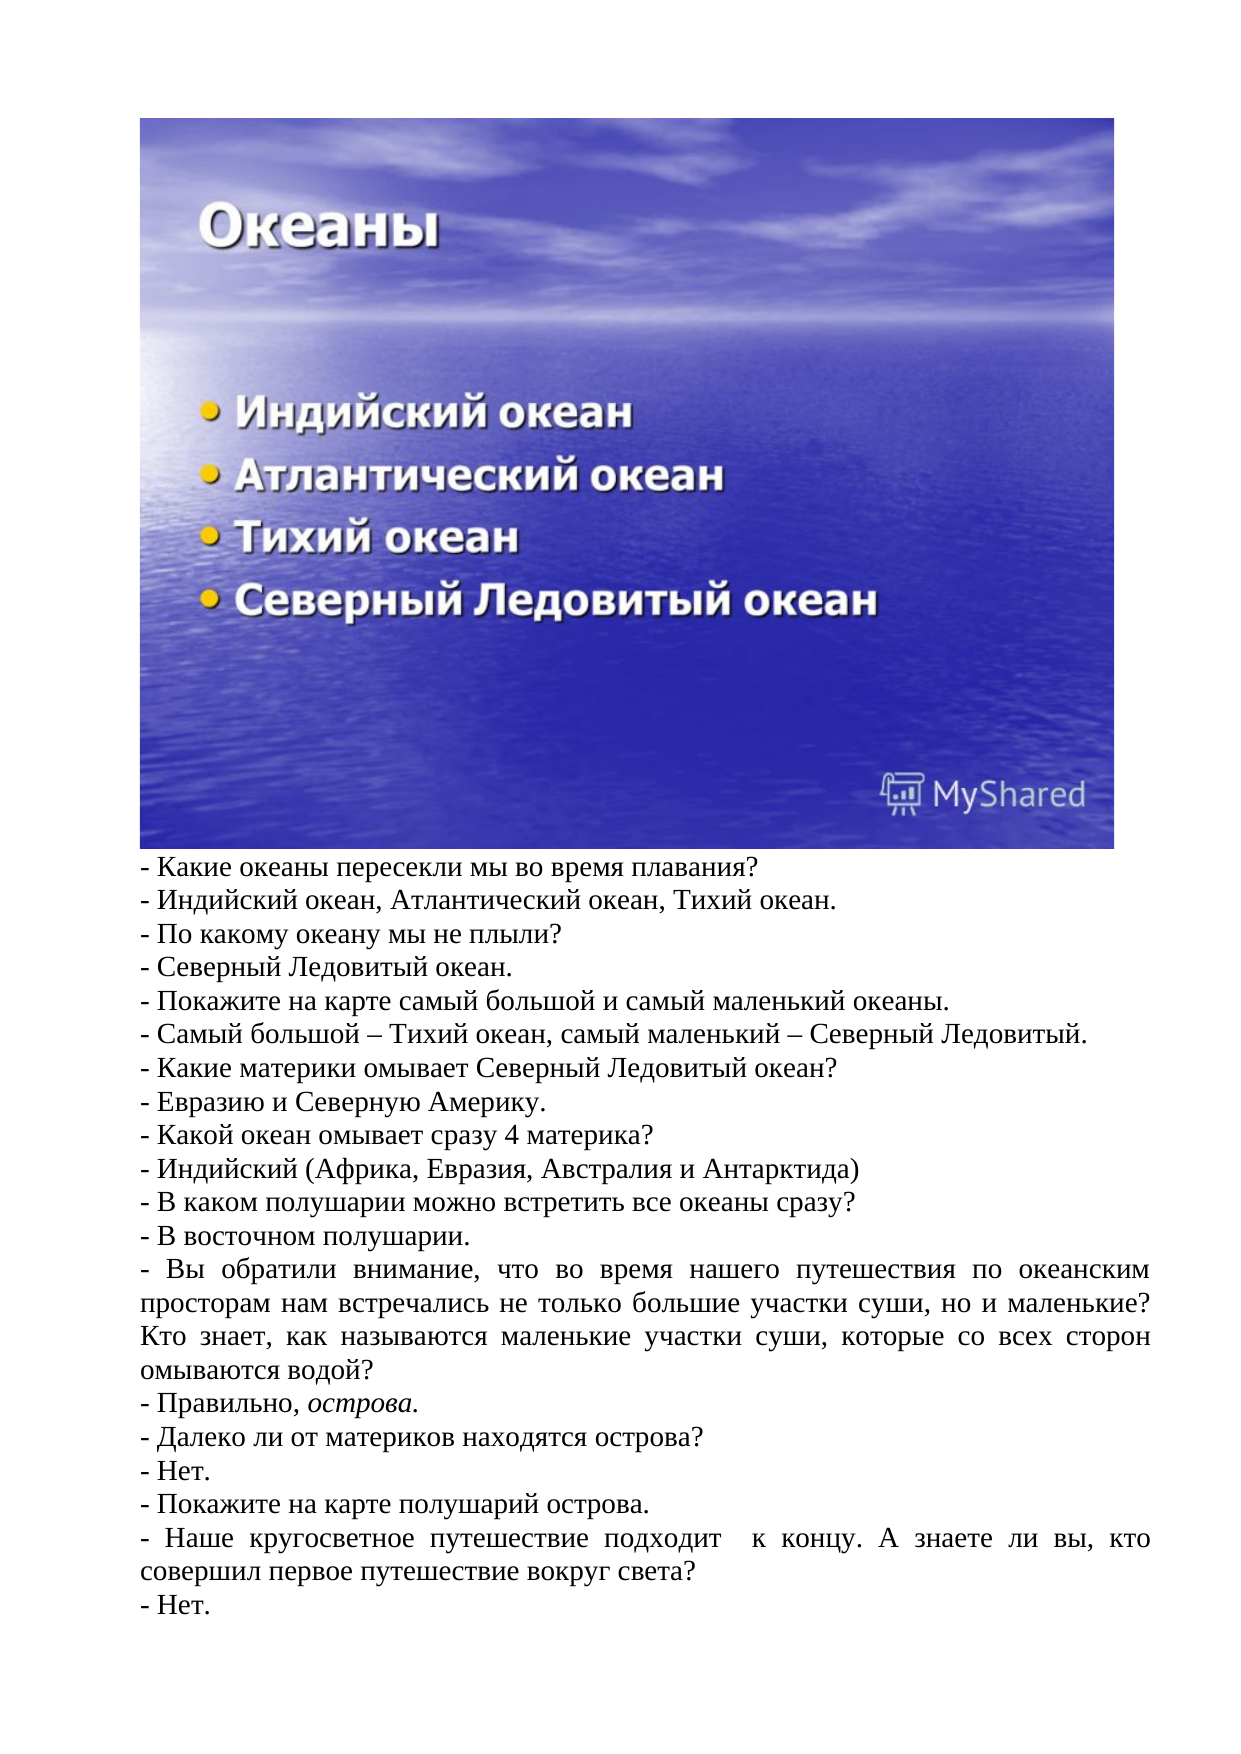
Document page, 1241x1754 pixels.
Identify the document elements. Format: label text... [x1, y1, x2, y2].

text - В каком полушарии можно встретить все океаны сразу? [140, 1184, 1152, 1218]
text - Нет. [140, 1453, 1152, 1486]
text - Индийский (Африка, Евразия, Австралия и Антарктида) [140, 1151, 1152, 1184]
text - Правильно, острова. [140, 1386, 1152, 1419]
text - Какие океаны пересекли мы во время плавания? [140, 849, 1152, 882]
text - Самый большой – Тихий океан, самый маленький – Северный Ледовитый. [140, 1017, 1152, 1050]
text - Какие материки омывает Северный Ледовитый океан? [140, 1050, 1152, 1084]
text - В восточном полушарии. [140, 1218, 1152, 1251]
text - Индийский океан, Атлантический океан, Тихий океан. [140, 882, 1152, 916]
text - Наше кругосветное путешествие подходит к концу. А знаете ли вы, кто совершил первое путешествие вокруг света? [140, 1520, 1152, 1587]
text - Какой океан омывает сразу 4 материка? [140, 1117, 1152, 1151]
text - По какому океану мы не плыли? [140, 916, 1152, 949]
picture [139, 118, 1115, 849]
text - Северный Ледовитый океан. [140, 949, 1152, 983]
text - Евразию и Северную Америку. [140, 1084, 1152, 1117]
text - Вы обратили внимание, что во время нашего путешествия по океанским просторам нам встречались не только большие участки суши, но и маленькие? Кто знает, как называются маленькие участки суши, которые со всех сторон омываются водой? [140, 1251, 1152, 1386]
text - Покажите на карте полушарий острова. [140, 1486, 1152, 1520]
text - Покажите на карте самый большой и самый маленький океаны. [140, 983, 1152, 1017]
text - Нет. [140, 1587, 1152, 1620]
text - Далеко ли от материков находятся острова? [140, 1419, 1152, 1453]
